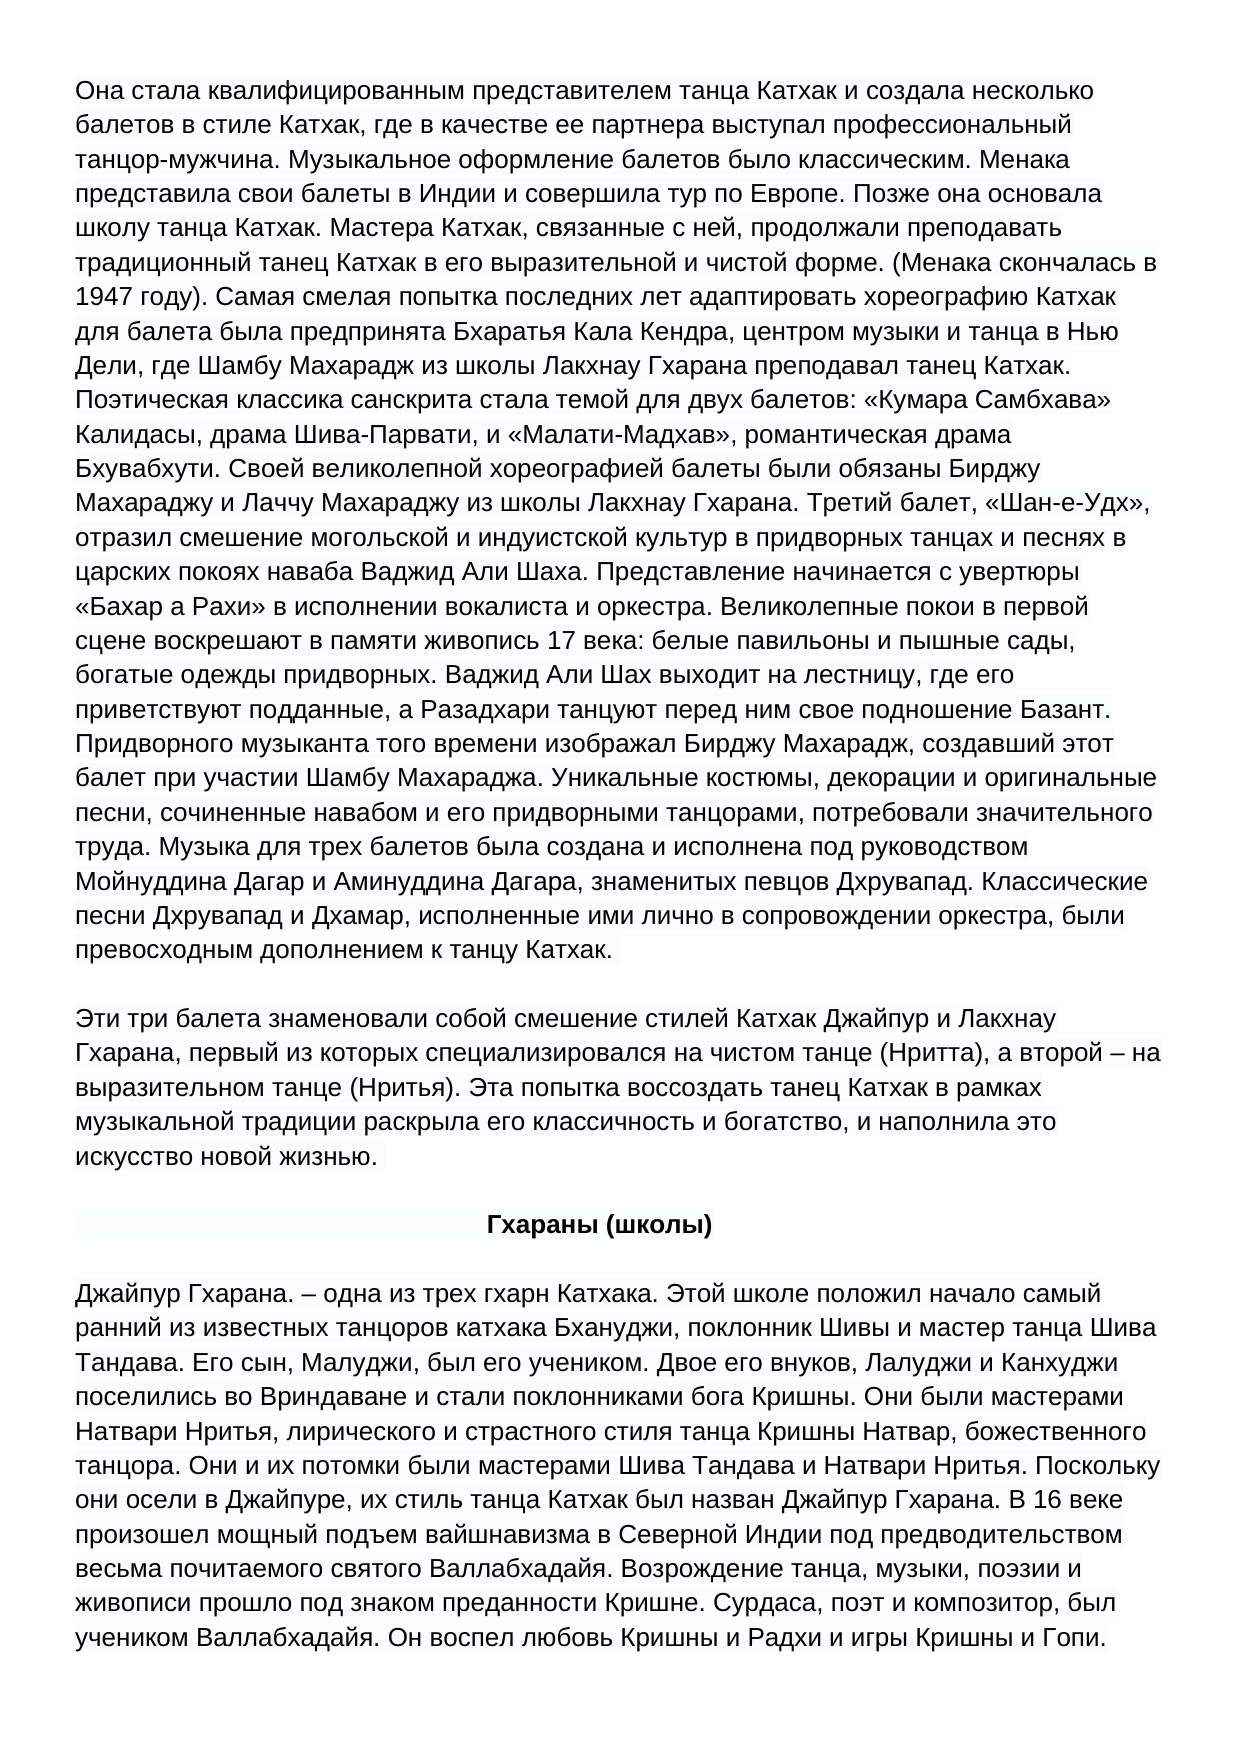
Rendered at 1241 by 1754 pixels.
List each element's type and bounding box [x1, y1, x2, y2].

text [75, 75, 1165, 1652]
